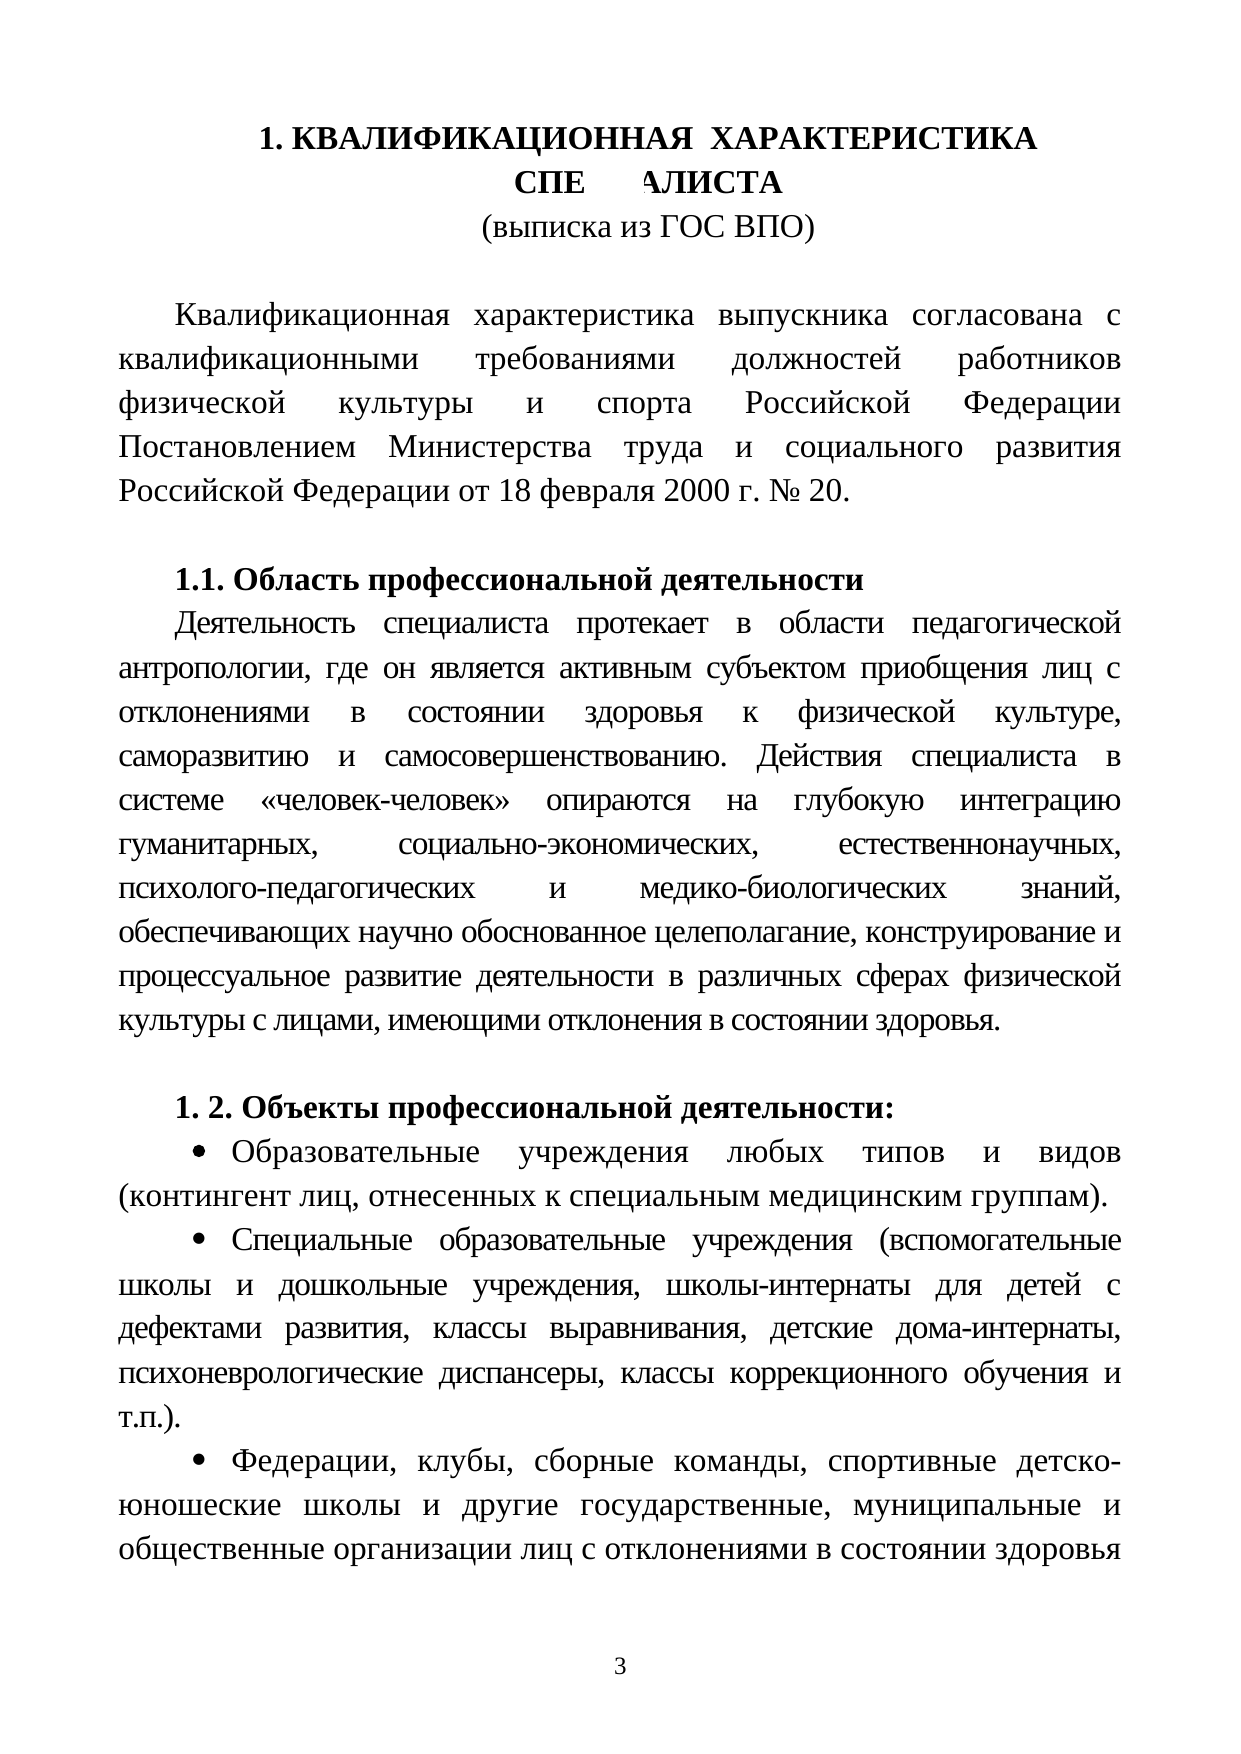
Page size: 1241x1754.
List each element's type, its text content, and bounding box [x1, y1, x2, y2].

text Деятельность специалиста протекает в области педагогической антропологии, где он является активным субъектом приобщения лиц с отклонениями в состоянии здоровья к физической культуре, саморазвитию и самосовершенствованию. Действия специалиста в системе «человек-человек» опираются на глубокую интеграцию гуманитарных, социально-экономических, естественнонаучных, психолого-педагогических и медико-биологических знаний, обеспечивающих научно обоснованное целеполагание, конструирование и процессуальное развитие деятельности в различных сферах физической культуры с лицами, имеющими отклонения в состоянии здоровья. [118, 603, 1122, 1038]
text (выписка из ГОС ВПО) [118, 206, 1122, 244]
text специалиста [644, 162, 1122, 201]
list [118, 1440, 1122, 1566]
text Квалификационная характеристика выпускника согласована с квалификационными требованиями должностей работников физической культуры и спорта Российской Федерации Постановлением Министерства труда и социального развития Российской Федерации от 18 февраля . № 20. [118, 294, 1122, 509]
text 1. 2. Объекты профессиональной деятельности: [118, 1087, 1122, 1126]
text 1.1. Область профессиональной деятельности [118, 559, 1122, 597]
list Образовательные учреждения любых типов и видов (контингент лиц, отнесенных к специальным медицинским группам). [118, 1132, 1122, 1214]
text 1. Квалификационная характеристика [118, 118, 1122, 156]
list Специальные образовательные учреждения (вспомогательные школы и дошкольные учреждения, школы-интернаты для детей с дефектами развития, классы выравнивания, детские дома-интернаты, психоневрологические диспансеры, классы коррекционного обучения и т.п.). [118, 1220, 1122, 1434]
text специалиста [118, 162, 586, 201]
